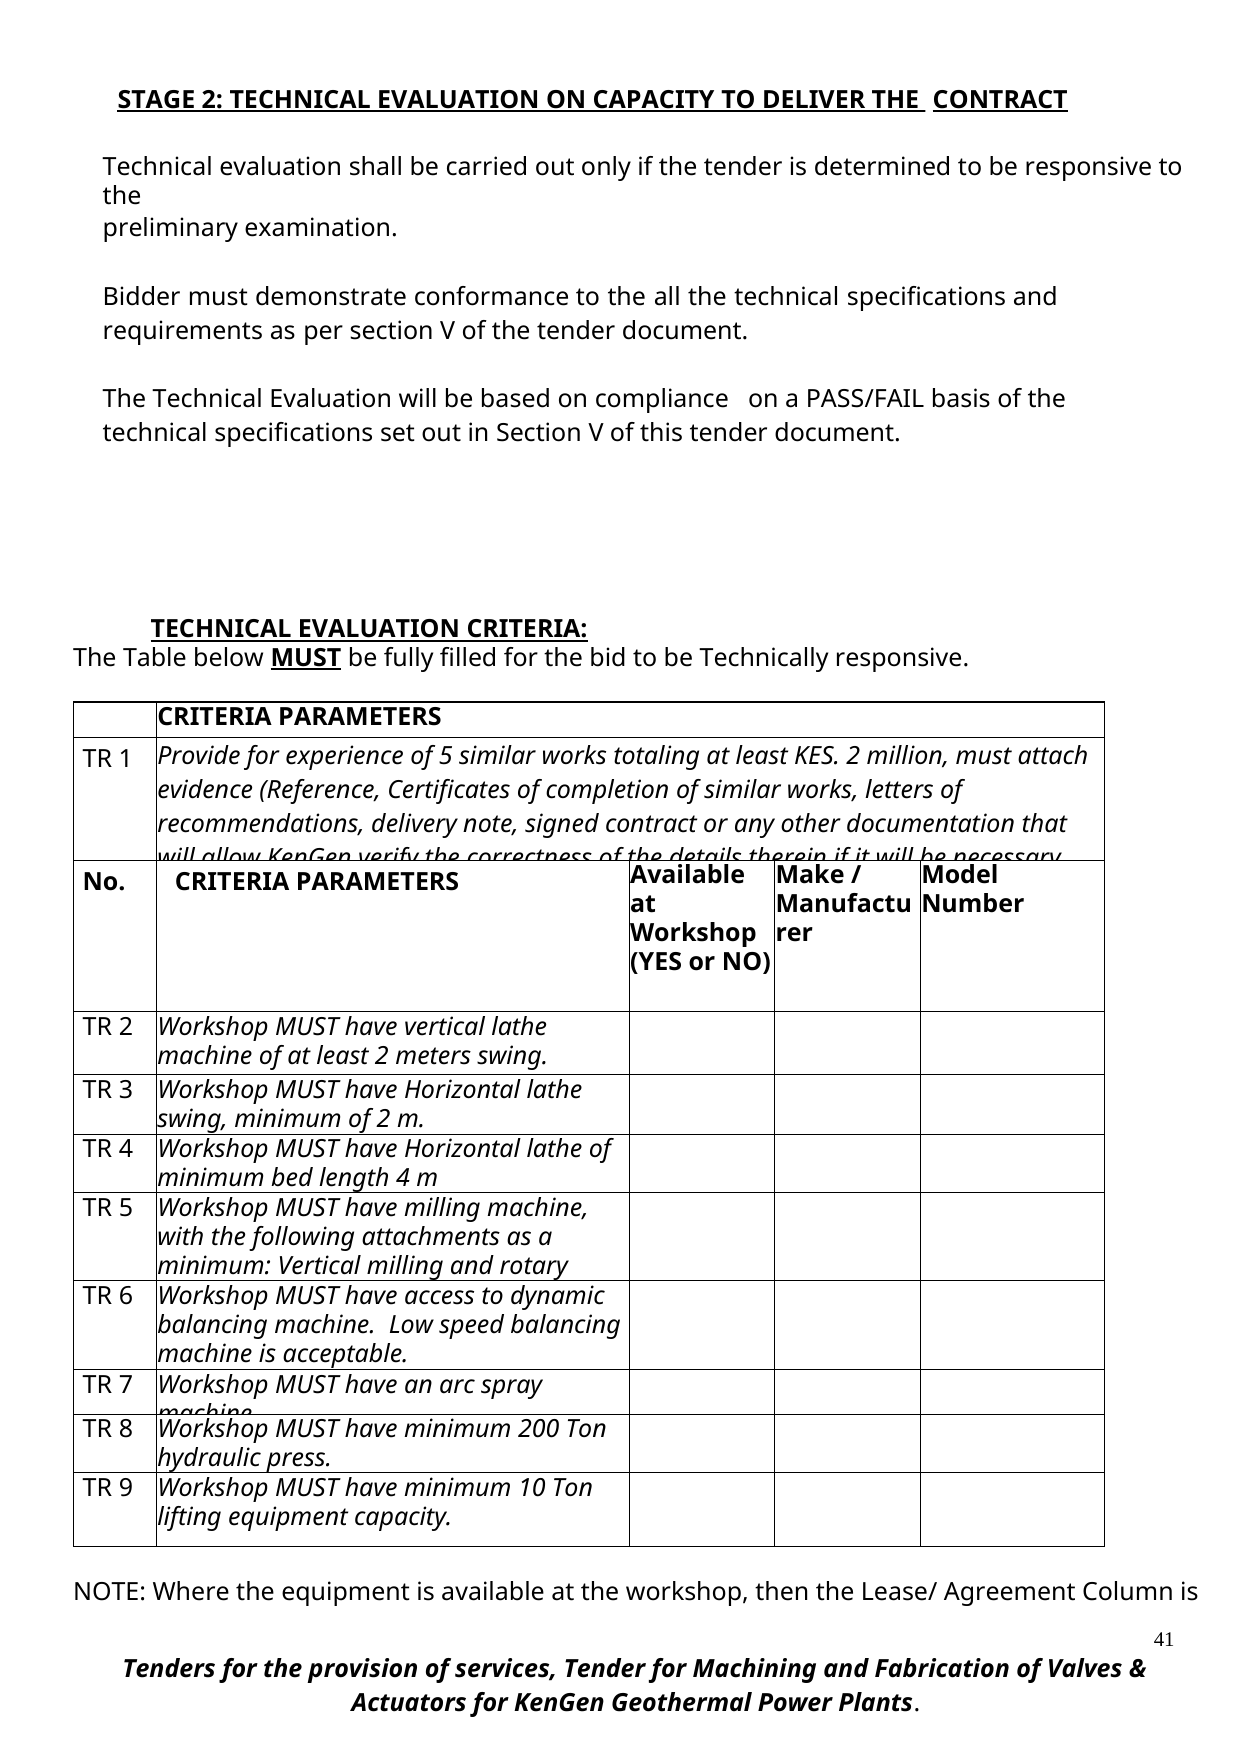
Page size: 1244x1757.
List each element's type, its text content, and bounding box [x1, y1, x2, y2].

table_cell TR 7 [74, 1370, 156, 1414]
table_cell [921, 1012, 1104, 1074]
table_cell Workshop MUST have Horizontal lathe of minimum bed length 4 m [157, 1135, 629, 1192]
table_cell [775, 1135, 920, 1192]
table_cell [921, 1415, 1104, 1472]
table_cell Provide for experience of 5 similar works totaling at least KES. 2 million, must attach evidence (Reference, Certificates of completion of similar works, letters of recommendations, delivery note, signed contract or any other documentation that will allow KenGen verify the correctness of the details therein if it will be necessary. [157, 738, 1104, 859]
table_cell Workshop MUST have minimum 200 Ton hydraulic press. [157, 1415, 629, 1472]
table_cell TR 5 [74, 1193, 156, 1280]
table_cell TR 2 [74, 1012, 156, 1074]
table_cell [775, 1415, 920, 1472]
text STAGE 2: TECHNICAL EVALUATION ON CAPACITY TO DELIVER THE CONTRACT [117, 81, 1131, 116]
table_cell TR 4 [74, 1135, 156, 1192]
table_cell [921, 1370, 1104, 1414]
table_cell Available at Workshop (YES or NO) [630, 861, 774, 1011]
table_cell [630, 1193, 774, 1280]
table_cell Workshop MUST have vertical lathe machine of at least 2 meters swing. [157, 1012, 629, 1074]
table_cell [921, 1473, 1104, 1546]
table_cell TR 1 [74, 738, 156, 859]
table_cell [775, 1075, 920, 1133]
table_cell [630, 1012, 774, 1074]
table_cell TR 6 [74, 1281, 156, 1369]
table_cell [775, 1281, 920, 1369]
table_cell [630, 1370, 774, 1414]
table_cell [921, 1075, 1104, 1133]
table_cell Model Number [921, 861, 1104, 1011]
table_cell [630, 1473, 774, 1546]
table_cell [630, 1281, 774, 1369]
text Technical evaluation shall be carried out only if the tender is determined to be responsive to the [102, 153, 1221, 210]
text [73, 1577, 1219, 1606]
table_cell Workshop MUST have an arc spray machine. [157, 1370, 629, 1414]
table_cell TR 3 [74, 1075, 156, 1133]
table_cell TR 9 [74, 1473, 156, 1546]
table_cell [775, 1370, 920, 1414]
table_cell TR 8 [74, 1415, 156, 1472]
table_cell [921, 1281, 1104, 1369]
text preliminary examination. [102, 210, 1221, 244]
text The Technical Evaluation will be based on compliance on a PASS/FAIL basis of the technical specifications set out in Section V of this tender document. [102, 380, 1097, 448]
table_cell [775, 1012, 920, 1074]
table_cell [630, 1415, 774, 1472]
table_cell CRITERIA PARAMETERS [157, 861, 629, 1011]
text The Table below MUST be fully filled for the bid to be Technically responsive. [73, 643, 1219, 672]
table_cell Workshop MUST have milling machine, with the following attachments as a minimum: Vertical milling and rotary table [157, 1193, 629, 1280]
table_cell Workshop MUST have minimum 10 Ton lifting equipment capacity. [157, 1473, 629, 1546]
table_cell [921, 1135, 1104, 1192]
table_cell Workshop MUST have Horizontal lathe swing, minimum of 2 m. [157, 1075, 629, 1133]
table_cell [630, 1075, 774, 1133]
table_cell [921, 1193, 1104, 1280]
table_cell [775, 1193, 920, 1280]
table_cell [630, 1135, 774, 1192]
table_cell No. [74, 861, 156, 1011]
table_cell [775, 1473, 920, 1546]
table_header [74, 703, 156, 737]
table_header CRITERIA PARAMETERS [157, 703, 1104, 737]
table_cell Make / Manufacturer [775, 861, 920, 1011]
text TECHNICAL EVALUATION CRITERIA: [150, 614, 1221, 642]
table_cell Workshop MUST have access to dynamic balancing machine. Low speed balancing machine is acceptable. [157, 1281, 629, 1369]
text Bidder must demonstrate conformance to the all the technical specifications and requirements as per section V of the tender document. [102, 278, 1202, 346]
